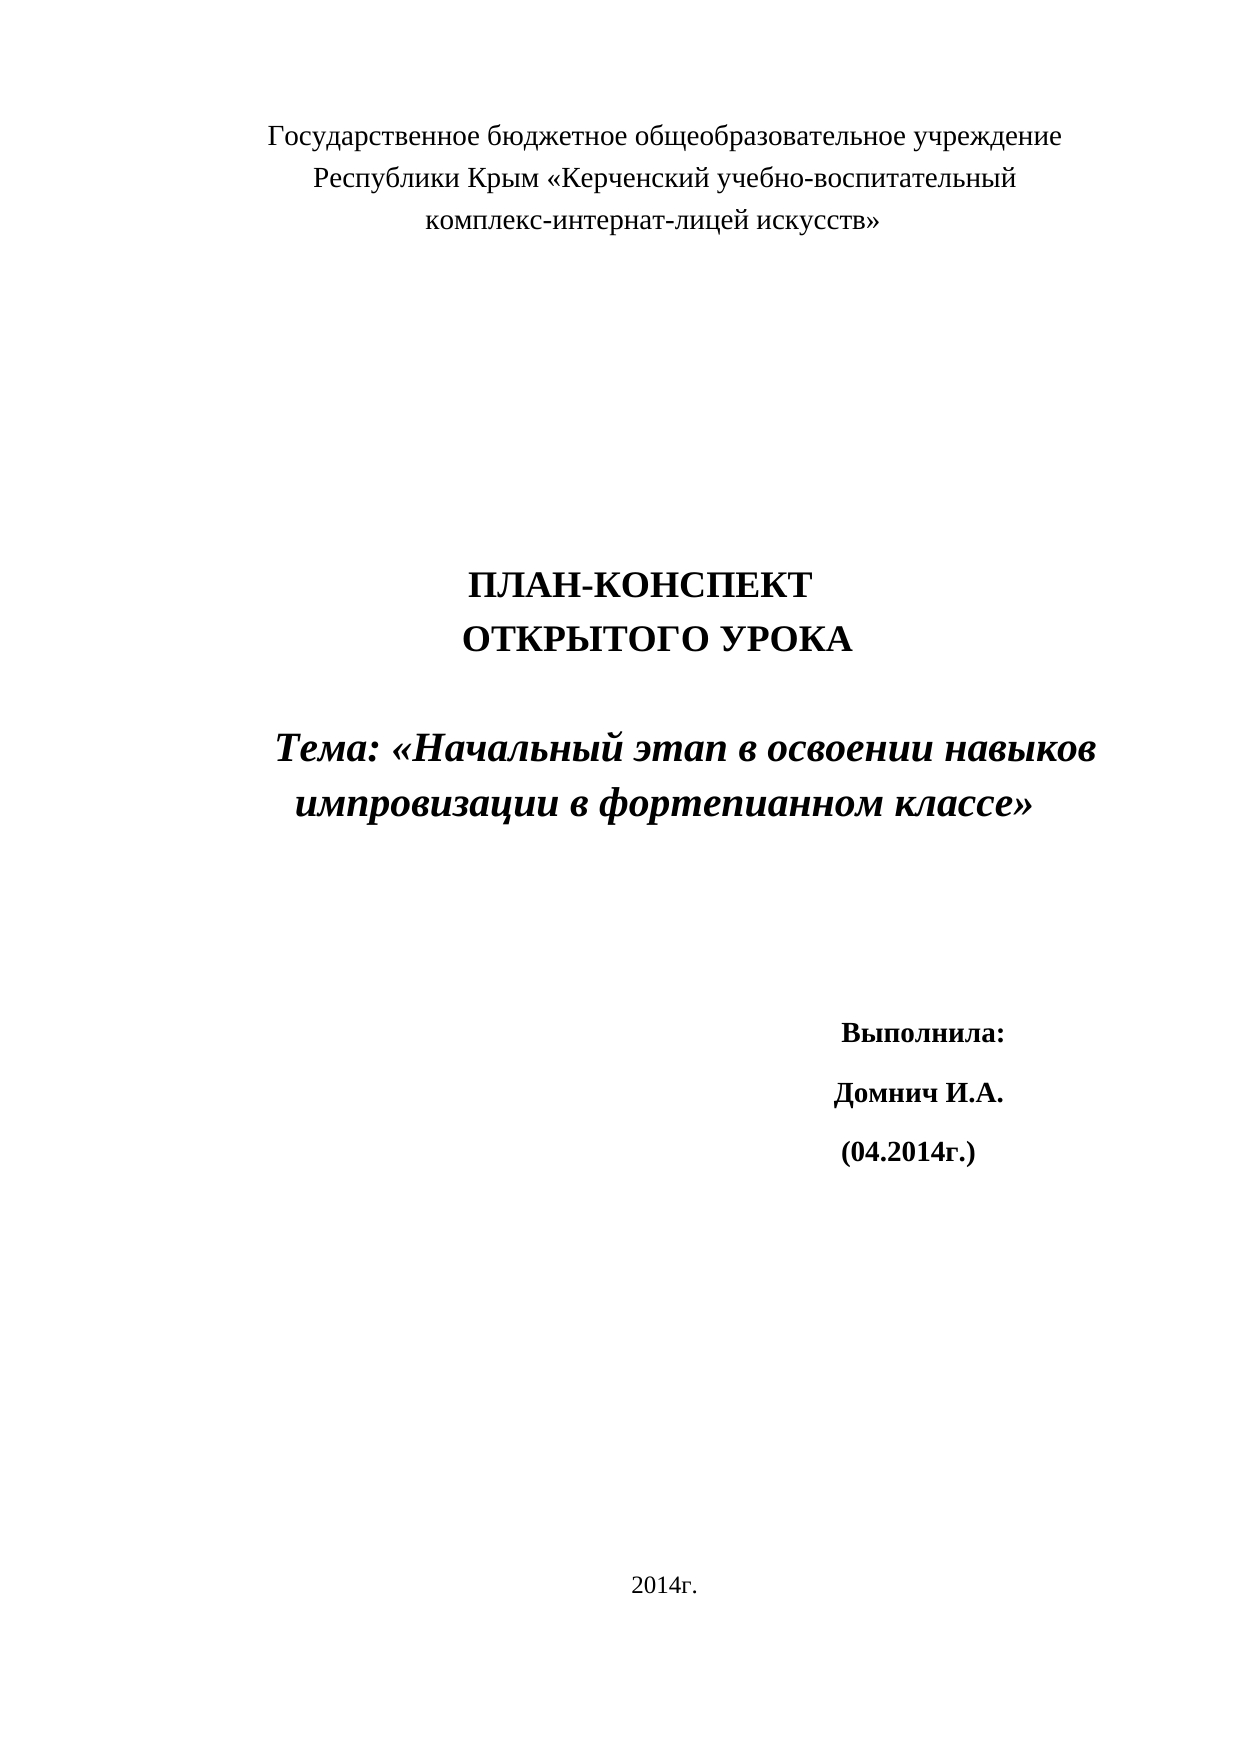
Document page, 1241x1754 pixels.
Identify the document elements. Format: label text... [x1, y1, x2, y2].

text ОТКРЫТОГО УРОКА [177, 616, 1152, 659]
text Домнич И.А. [177, 1075, 1152, 1108]
text комплекс-интернат-лицей искусств» [177, 202, 1152, 235]
text Государственное бюджетное общеобразовательное учреждение [177, 118, 1152, 152]
text (04.2014г.) [177, 1134, 1152, 1168]
text 2014г. [177, 1571, 1152, 1599]
text ПЛАН-КОНСПЕКТ [177, 562, 1152, 605]
text Выполнила: [177, 1015, 1152, 1049]
text Республики Крым «Керченский учебно-воспитательный [177, 160, 1152, 193]
text Тема: «Начальный этап в освоении навыков импровизации в фортепианном классе» [177, 723, 1152, 826]
